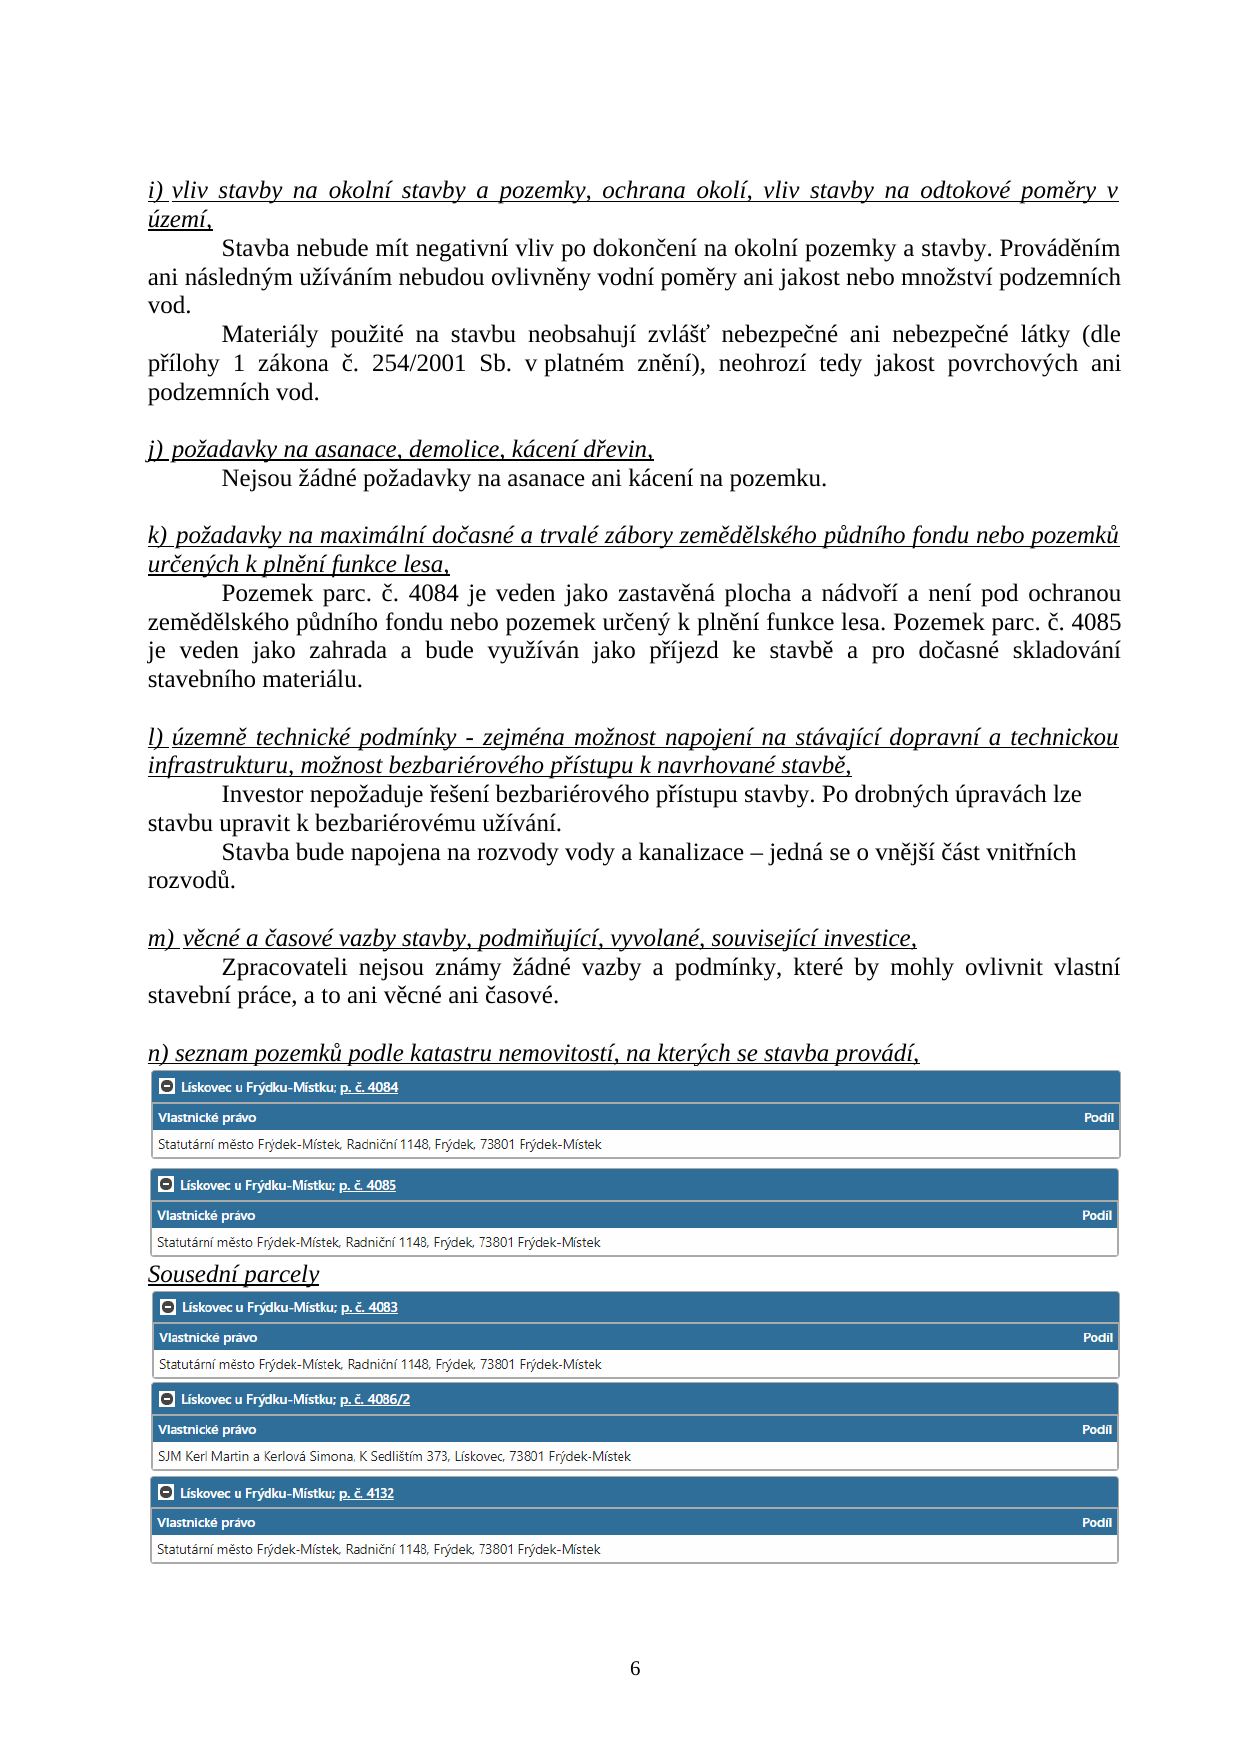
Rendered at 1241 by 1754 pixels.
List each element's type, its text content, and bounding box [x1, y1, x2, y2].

text Sousední parcely [148, 1260, 1122, 1288]
text Investor nepožaduje řešení bezbariérového přístupu stavby. Po drobných úpravách lze stavbu upravit k bezbariérovému užívání. [148, 779, 1122, 837]
text Zpracovateli nejsou známy žádné vazby a podmínky, které by mohly ovlivnit vlastní stavební práce, a to ani věcné ani časové. [148, 952, 1122, 1009]
text Materiály použité na stavbu neobsahují zvlášť nebezpečné ani nebezpečné látky (dle přílohy 1 zákona č. 254/2001 Sb. v platném znění), neohrozí tedy jakost povrchových ani podzemních vod. [148, 319, 1122, 406]
text n) seznam pozemků podle katastru nemovitostí, na kterých se stavba provádí, [148, 1038, 1122, 1066]
text l) územně technické podmínky - zejména možnost napojení na stávající dopravní a technickou infrastrukturu, možnost bezbariérového přístupu k navrhované stavbě, [148, 722, 1122, 779]
text Nejsou žádné požadavky na asanace ani kácení na pozemku. [148, 463, 1122, 492]
picture [147, 1288, 1123, 1568]
text Stavba nebude mít negativní vliv po dokončení na okolní pozemky a stavby. Prováděním ani následným užíváním nebudou ovlivněny vodní poměry ani jakost nebo množství podzemních vod. [148, 233, 1122, 319]
text Stavba bude napojena na rozvody vody a kanalizace – jedná se o vnější část vnitřních rozvodů. [148, 837, 1122, 894]
text Pozemek parc. č. 4084 je veden jako zastavěná plocha a nádvoří a není pod ochranou zemědělského půdního fondu nebo pozemek určený k plnění funkce lesa. Pozemek parc. č. 4085 je veden jako zahrada a bude využíván jako příjezd ke stavbě a pro dočasné skladování stavebního materiálu. [148, 578, 1122, 693]
picture [147, 1066, 1123, 1260]
text k) požadavky na maximální dočasné a trvalé zábory zemědělského půdního fondu nebo pozemků určených k plnění funkce lesa, [148, 521, 1122, 578]
text m) věcné a časové vazby stavby, podmiňující, vyvolané, související investice, [148, 923, 1122, 952]
text i) vliv stavby na okolní stavby a pozemky, ochrana okolí, vliv stavby na odtokové poměry v území, [148, 176, 1122, 233]
text j) požadavky na asanace, demolice, kácení dřevin, [148, 434, 1122, 463]
